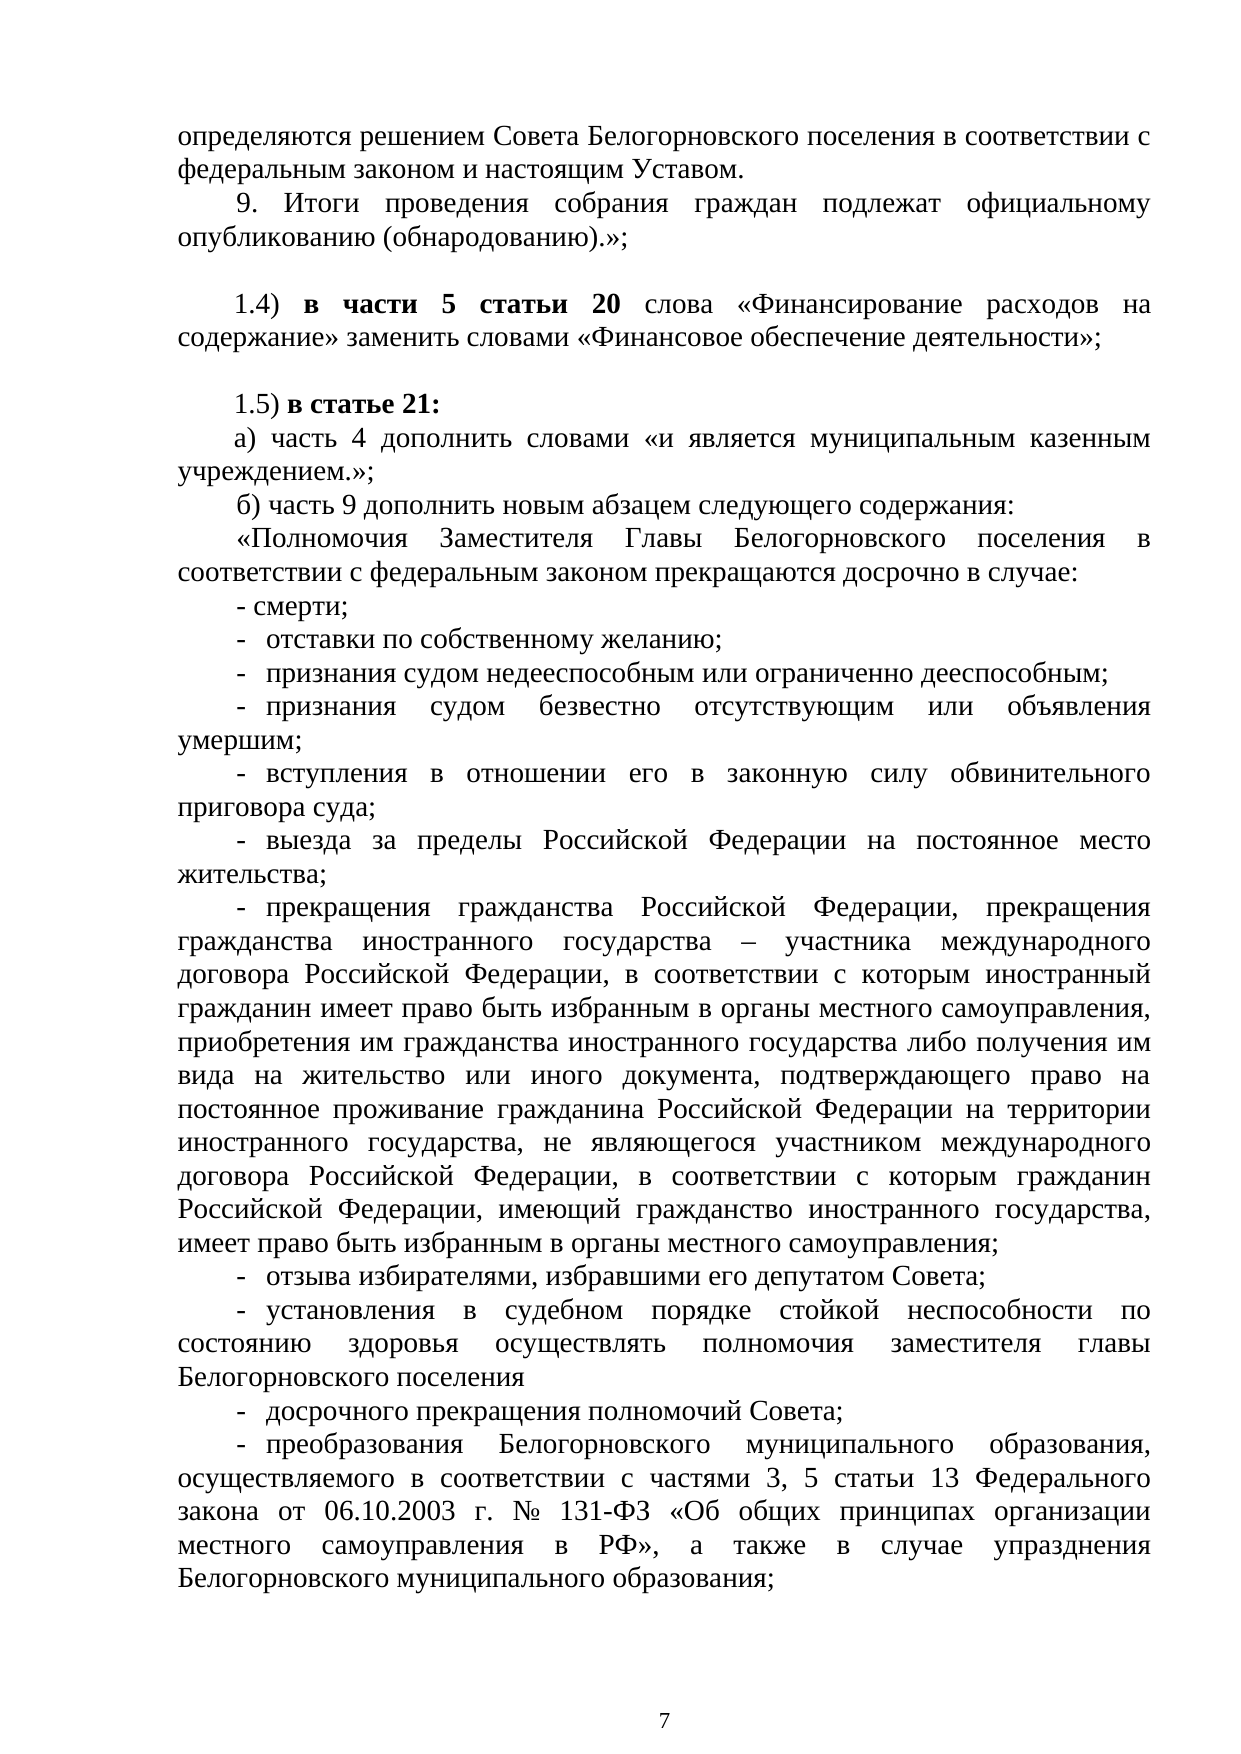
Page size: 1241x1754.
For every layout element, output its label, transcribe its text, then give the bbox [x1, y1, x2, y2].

list признания судом недееспособным или ограниченно дееспособным; [177, 655, 1152, 688]
list вступления в отношении его в законную силу обвинительного приговора суда; [177, 755, 1152, 822]
text б) часть 9 дополнить новым абзацем следующего содержания: [236, 487, 1152, 521]
list установления в судебном порядке стойкой неспособности по состоянию здоровья осуществлять полномочия заместителя главы Белогорновского поселения [177, 1292, 1152, 1393]
list выезда за пределы Российской Федерации на постоянное место жительства; [177, 822, 1152, 889]
text «Полномочия Заместителя Главы Белогорновского поселения в соответствии с федеральным законом прекращаются досрочно в случае: [177, 521, 1152, 588]
text - смерти; [177, 588, 1152, 621]
text 1.5) в статье 21: [177, 386, 1152, 420]
list досрочного прекращения полномочий Совета; [177, 1393, 1152, 1426]
text 1.4) в части 5 статьи 20 слова «Финансирование расходов на содержание» заменить словами «Финансовое обеспечение деятельности»; [177, 286, 1152, 353]
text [177, 118, 1152, 185]
text 9. Итоги проведения собрания граждан подлежат официальному опубликованию (обнародованию).»; [177, 185, 1152, 252]
list прекращения гражданства Российской Федерации, прекращения гражданства иностранного государства – участника международного договора Российской Федерации, в соответствии с которым иностранный гражданин имеет право быть избранным в органы местного самоуправления, приобретения им гражданства иностранного государства либо получения им вида на жительство или иного документа, подтверждающего право на постоянное проживание гражданина Российской Федерации на территории иностранного государства, не являющегося участником международного договора Российской Федерации, в соответствии с которым гражданин Российской Федерации, имеющий гражданство иностранного государства, имеет право быть избранным в органы местного самоуправления; [177, 889, 1152, 1258]
list отзыва избирателями, избравшими его депутатом Совета; [177, 1258, 1152, 1292]
list признания судом безвестно отсутствующим или объявления умершим; [177, 688, 1152, 755]
list отставки по собственному желанию; [177, 621, 1152, 655]
list преобразования Белогорновского муниципального образования, осуществляемого в соответствии с частями 3, 5 статьи 13 Федерального закона от 06.10.2003 г. № 131-ФЗ «Об общих принципах организации местного самоуправления в РФ», а также в случае упразднения Белогорновского муниципального образования; [177, 1426, 1152, 1594]
text а) часть 4 дополнить словами «и является муниципальным казенным учреждением.»; [177, 420, 1152, 487]
